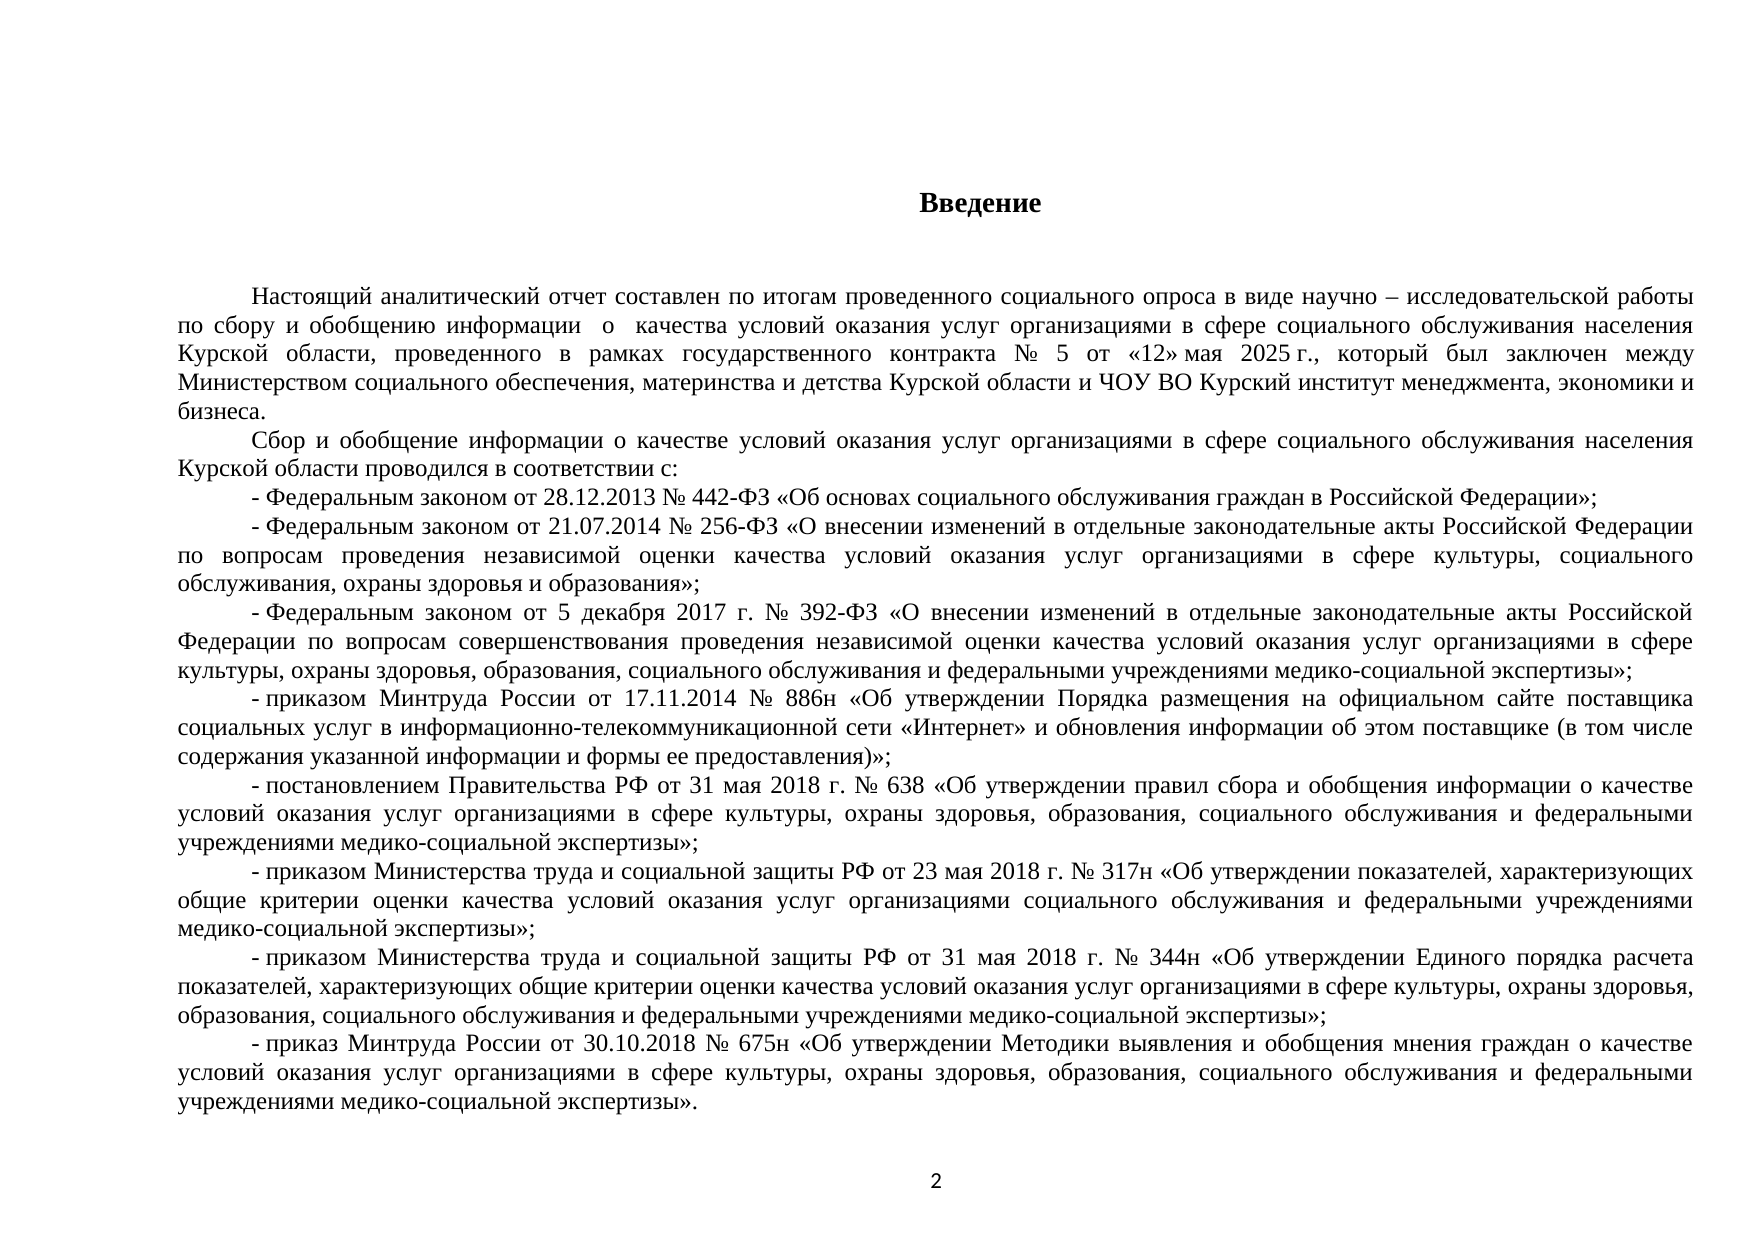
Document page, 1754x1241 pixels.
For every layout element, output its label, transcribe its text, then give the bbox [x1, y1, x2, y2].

text - Федеральным законом от 5 декабря 2017 г. № 392-ФЗ «О внесении изменений в отдельные законодательные акты Российской Федерации по вопросам совершенствования проведения независимой оценки качества условий оказания услуг организациями в сфере культуры, охраны здоровья, образования, социального обслуживания и федеральными учреждениями медико-социальной экспертизы»; [177, 597, 1695, 683]
text - приказом Министерства труда и социальной защиты РФ от 31 мая 2018 г. № 344н «Об утверждении Единого порядка расчета показателей, характеризующих общие критерии оценки качества условий оказания услуг организациями в сфере культуры, охраны здоровья, образования, социального обслуживания и федеральными учреждениями медико-социальной экспертизы»; [177, 942, 1695, 1028]
text Сбор и обобщение информации о качестве условий оказания услуг организациями в сфере социального обслуживания населения Курской области проводился в соответствии с: [177, 425, 1695, 482]
text Введение [177, 185, 1695, 219]
text - приказом Министерства труда и социальной защиты РФ от 23 мая 2018 г. № 317н «Об утверждении показателей, характеризующих общие критерии оценки качества условий оказания услуг организациями социального обслуживания и федеральными учреждениями медико-социальной экспертизы»; [177, 856, 1695, 942]
text Настоящий аналитический отчет составлен по итогам проведенного социального опроса в виде научно – исследовательской работы по сбору и обобщению информации о качества условий оказания услуг организациями в сфере социального обслуживания населения Курской области, проведенного в рамках государственного контракта № 5 от «12» мая 2025 г., который был заключен между Министерством социального обеспечения, материнства и детства Курской области и ЧОУ ВО Курский институт менеджмента, экономики и бизнеса. [177, 281, 1695, 425]
text - приказом Минтруда России от 17.11.2014 № 886н «Об утверждении Порядка размещения на официальном сайте поставщика социальных услуг в информационно-телекоммуникационной сети «Интернет» и обновления информации об этом поставщике (в том числе содержания указанной информации и формы ее предоставления)»; [177, 683, 1695, 770]
text - постановлением Правительства РФ от 31 мая 2018 г. № 638 «Об утверждении правил сбора и обобщения информации о качестве условий оказания услуг организациями в сфере культуры, охраны здоровья, образования, социального обслуживания и федеральными учреждениями медико-социальной экспертизы»; [177, 770, 1695, 856]
text - приказ Минтруда России от 30.10.2018 № 675н «Об утверждении Методики выявления и обобщения мнения граждан о качестве условий оказания услуг организациями в сфере культуры, охраны здоровья, образования, социального обслуживания и федеральными учреждениями медико-социальной экспертизы». [177, 1028, 1695, 1115]
text - Федеральным законом от 28.12.2013 № 442-ФЗ «Об основах социального обслуживания граждан в Российской Федерации»; [177, 482, 1695, 511]
text - Федеральным законом от 21.07.2014 № 256-ФЗ «О внесении изменений в отдельные законодательные акты Российской Федерации по вопросам проведения независимой оценки качества условий оказания услуг организациями в сфере культуры, социального обслуживания, охраны здоровья и образования»; [177, 511, 1695, 597]
